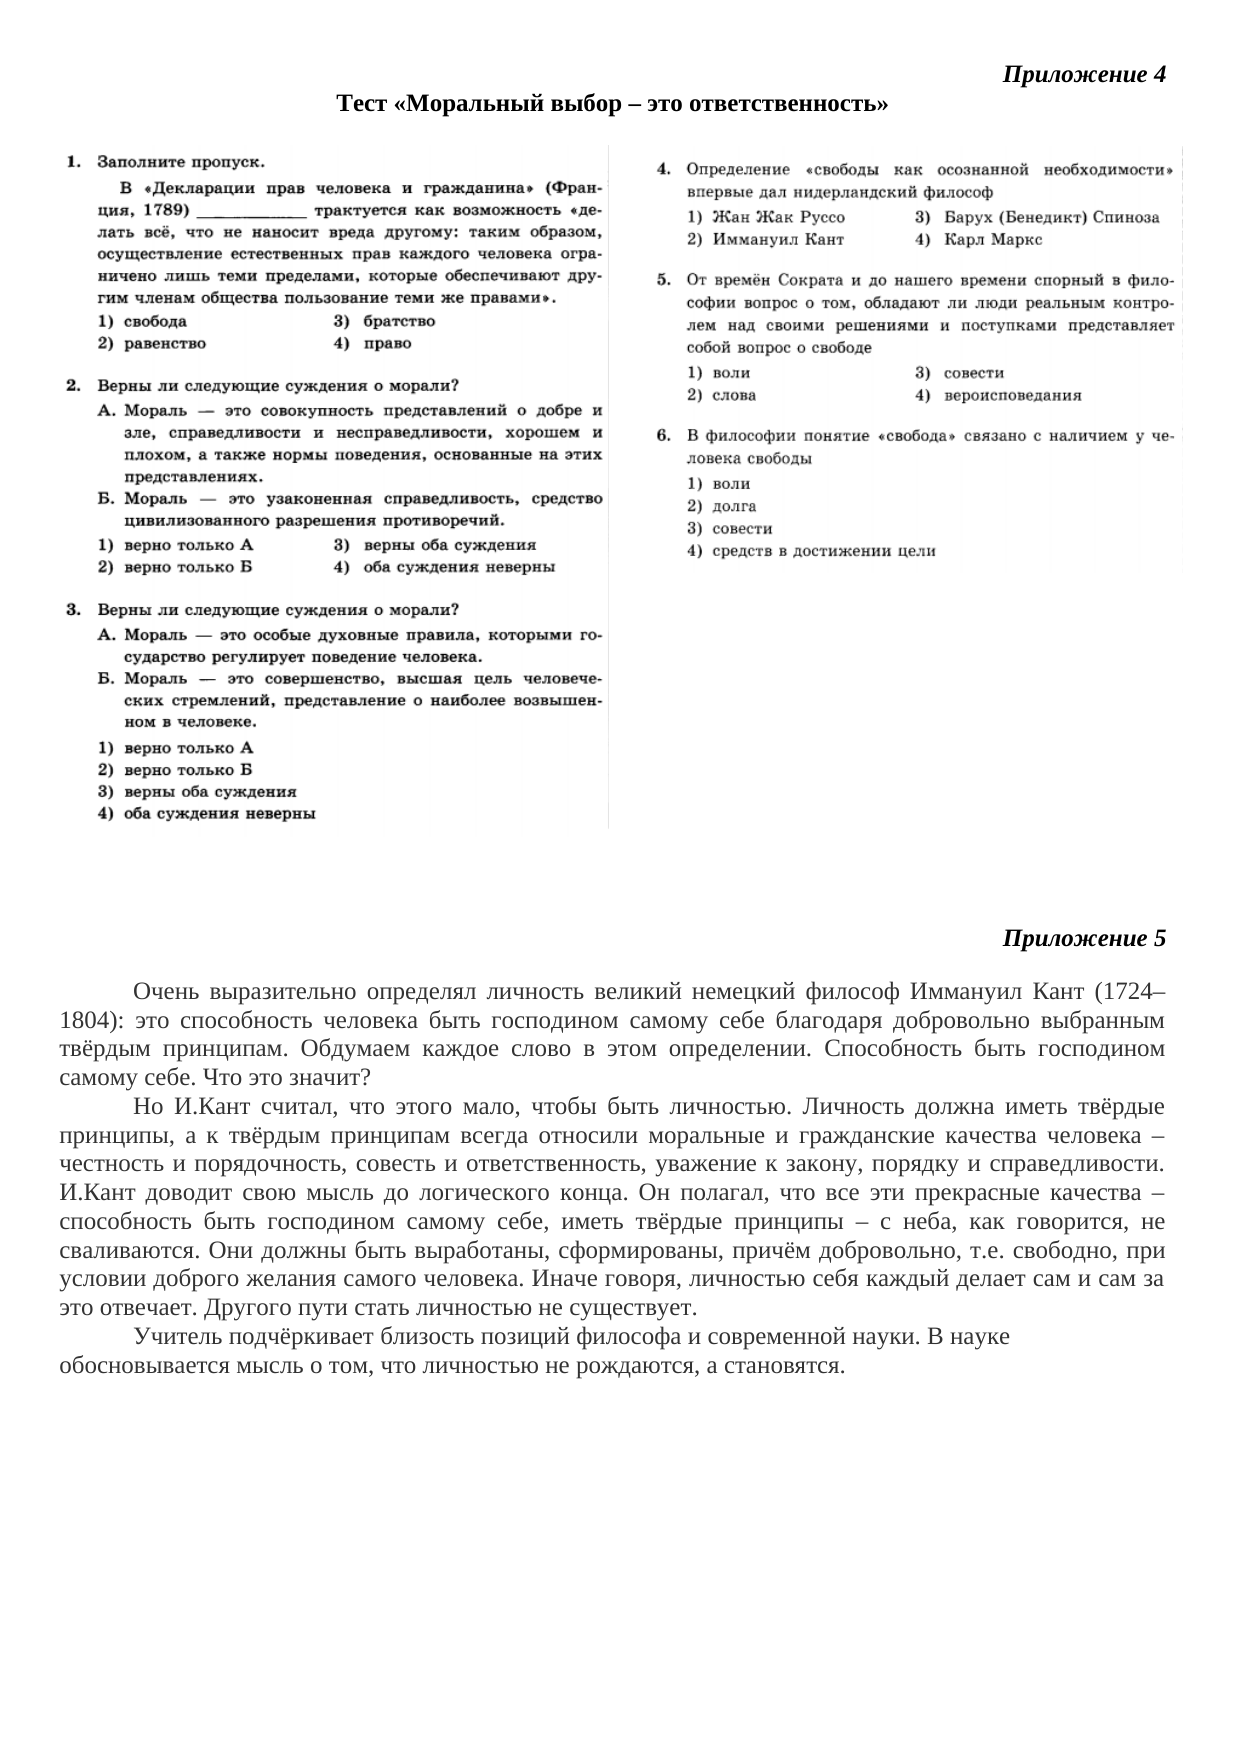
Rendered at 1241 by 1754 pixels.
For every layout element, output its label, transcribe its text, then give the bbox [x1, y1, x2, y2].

picture [59, 145, 609, 837]
text Приложение 5 [59, 923, 1166, 952]
text Очень выразительно определял личность великий немецкий философ Иммануил Кант (1724–1804): это способность человека быть господином самому себе благодаря добровольно выбранным твёрдым принципам. Обдумаем каждое слово в этом определении. Способность быть господином самому себе. Что это значит? [59, 976, 1166, 1091]
text Но И.Кант считал, что этого мало, чтобы быть личностью. Личность должна иметь твёрдые принципы, а к твёрдым принципам всегда относили моральные и гражданские качества человека – честность и порядочность, совесть и ответственность, уважение к закону, порядку и справедливости. И.Кант доводит свою мысль до логического конца. Он полагал, что все эти прекрасные качества – способность быть господином самому себе, иметь твёрдые принципы – с неба, как говорится, не сваливаются. Они должны быть выработаны, сформированы, причём добровольно, т.е. свободно, при условии доброго желания самого человека. Иначе говоря, личностью себя каждый делает сам и сам за это отвечает. Другого пути стать личностью не существует. [59, 1091, 1166, 1321]
text Приложение 4 [59, 59, 1166, 88]
text Учитель подчёркивает близость позиций философа и современной науки. В науке обосновывается мысль о том, что личностью не рождаются, а становятся. [59, 1321, 1166, 1378]
text Тест «Моральный выбор – это ответственность» [59, 88, 1166, 117]
picture [653, 146, 1183, 573]
